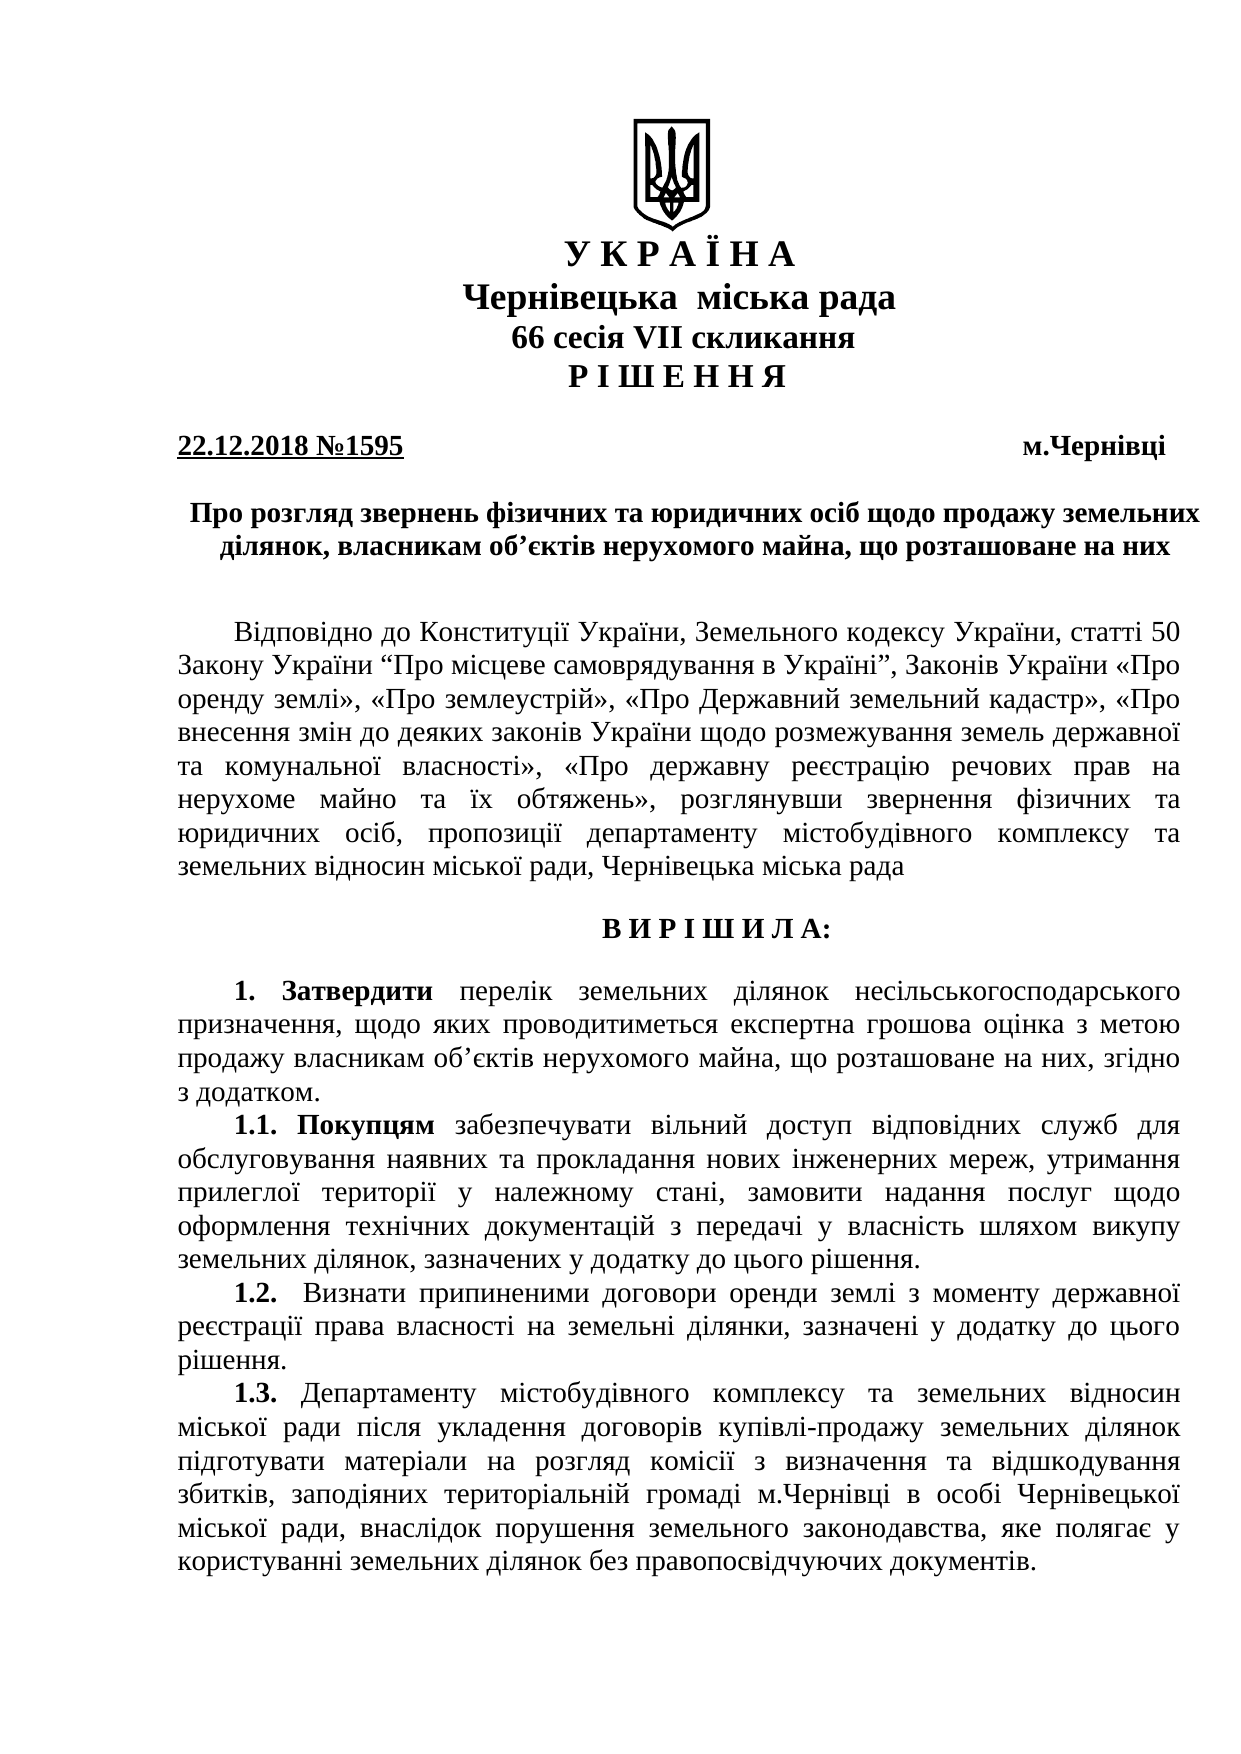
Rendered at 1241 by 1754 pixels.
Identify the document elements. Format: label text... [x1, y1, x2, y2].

text Відповідно до Конституції України, Земельного кодексу України, статті 50 Закону України “Про місцеве самоврядування в Україні”, Законів України «Про оренду землі», «Про землеустрій», «Про Державний земельний кадастр», «Про внесення змін до деяких законів України щодо розмежування земель державної та комунальної власності», «Про державну реєстрацію речових прав на нерухоме майно та їх обтяжень», розглянувши звернення фізичних та юридичних осіб, пропозиції департаменту містобудівного комплексу та земельних відносин міської ради, Чернівецька міська рада [177, 614, 1181, 882]
table_header Про розгляд звернень фізичних та юридичних осіб щодо продажу земельних ділянок, власникам об’єктів нерухомого майна, що розташоване на них [189, 495, 1202, 580]
text 1. Затвердити перелік земельних ділянок несільськогосподарського призначення, щодо яких проводитиметься експертна грошова оцінка з метою продажу власникам об’єктів нерухомого майна, що розташоване на них, згідно з додатком. [177, 973, 1181, 1107]
text 1.3. Департаменту містобудівного комплексу та земельних відносин міської ради після укладення договорів купівлі-продажу земельних ділянок підготувати матеріали на розгляд комісії з визначення та відшкодування збитків, заподіяних територіальній громаді м.Чернівці в особі Чернівецької міської ради, внаслідок порушення земельного законодавства, яке полягає у користуванні земельних ділянок без правопосвідчуючих документів. [177, 1376, 1181, 1577]
text В И Р І Ш И Л А: [177, 911, 1181, 944]
text 66 сесія VІІ скликання [177, 318, 1181, 356]
text 22.12.2018 №1595 м.Чернівці [177, 428, 1181, 461]
subtitle Р І Ш Е Н Н Я [177, 356, 1176, 394]
text 1.2. Визнати припиненими договори оренди землі з моменту державної реєстрації права власності на земельні ділянки, зазначені у додатку до цього рішення. [177, 1275, 1181, 1376]
text Чернівецька міська рада [177, 274, 1181, 318]
text У К Р А Ї Н А [177, 231, 1181, 274]
text 1.1. Покупцям забезпечувати вільний доступ відповідних служб для обслуговування наявних та прокладання нових інженерних мереж, утримання прилеглої території у належному стані, замовити надання послуг щодо оформлення технічних документацій з передачі у власність шляхом викупу земельних ділянок, зазначених у додатку до цього рішення. [177, 1107, 1181, 1275]
